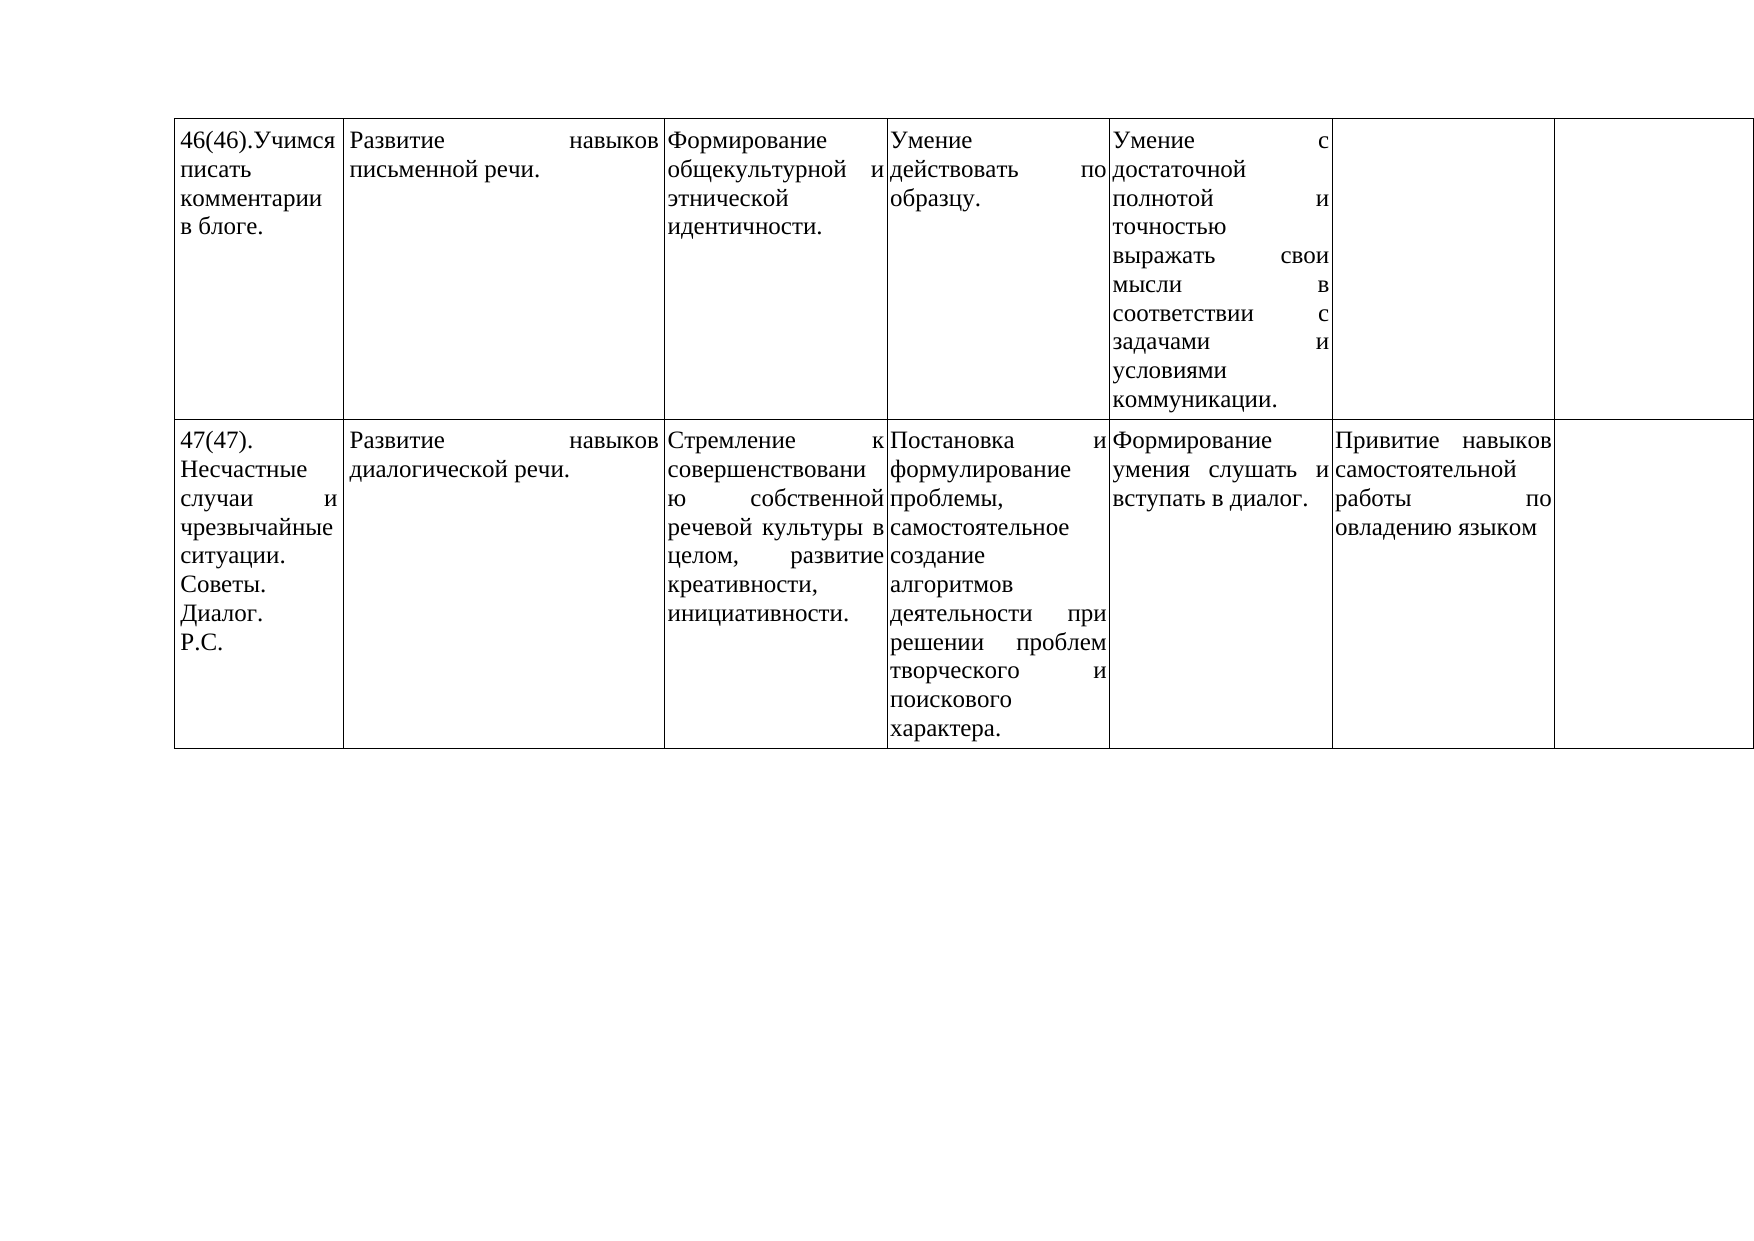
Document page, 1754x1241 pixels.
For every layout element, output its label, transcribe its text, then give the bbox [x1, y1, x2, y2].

table_cell Умение с достаточной полнотой и точностью выражать свои мысли в соответствии с задачами и условиями коммуникации. [1110, 119, 1332, 418]
table_cell [1333, 119, 1554, 418]
table_cell Стремление к совершенствованию собственной речевой культуры в целом, развитие креативности, инициативности. [665, 420, 887, 748]
table_cell [1555, 119, 1753, 418]
table_cell Развитие навыков диалогической речи. [344, 420, 664, 748]
table_cell Умение действовать по образцу. [888, 119, 1109, 418]
table_cell Развитие навыков письменной речи. [344, 119, 664, 418]
table_cell Формирование умения слушать и вступать в диалог. [1110, 420, 1332, 748]
table_cell 46(46).Учимся писать комментарии в блоге. [175, 119, 343, 418]
table_cell Постановка и формулирование проблемы, самостоятельное создание алгоритмов деятельности при решении проблем творческого и поискового характера. [888, 420, 1109, 748]
table_cell 47(47). Несчастные случаи и чрезвычайные ситуации. Советы. Диалог. Р.С. [175, 420, 343, 748]
table_cell [1555, 420, 1753, 748]
table_cell Привитие навыков самостоятельной работы по овладению языком [1333, 420, 1554, 748]
table_cell Формирование общекультурной и этнической идентичности. [665, 119, 887, 418]
